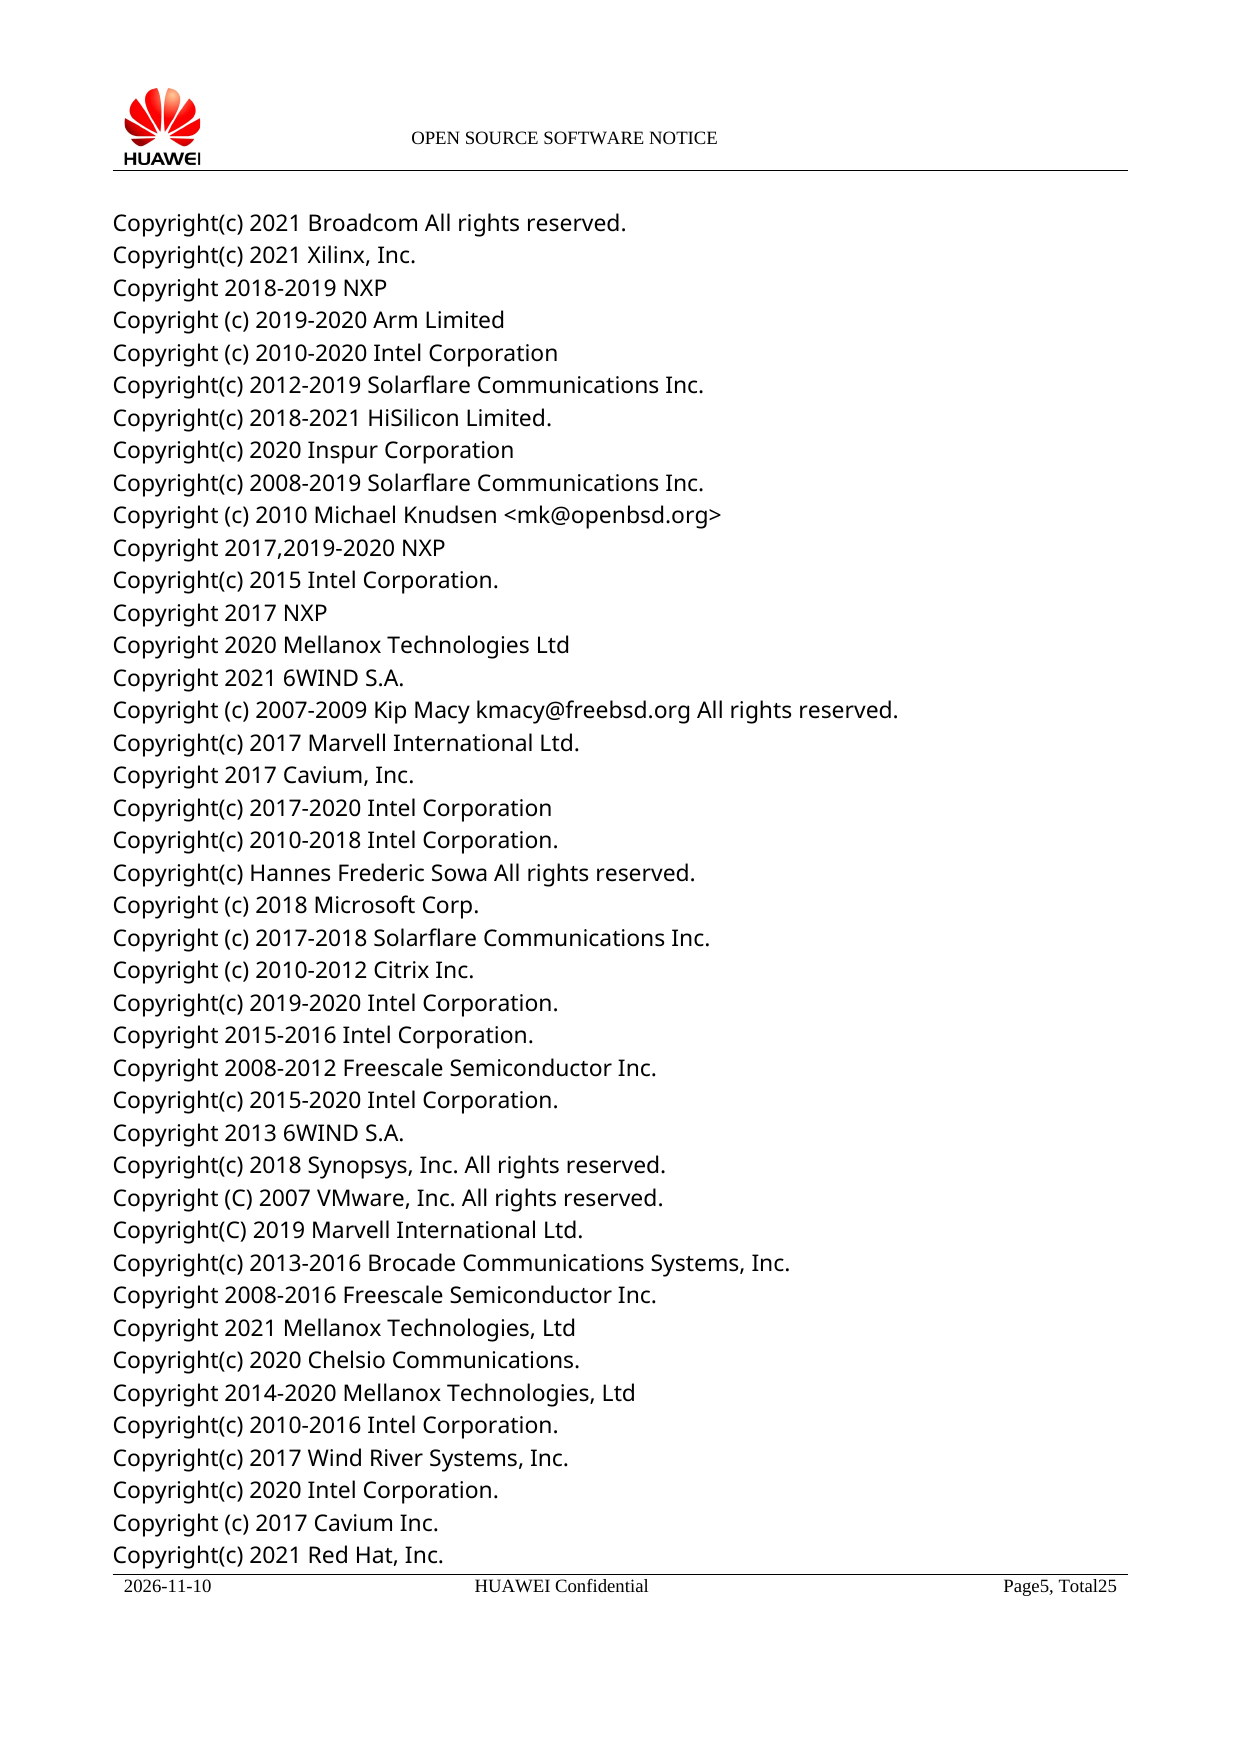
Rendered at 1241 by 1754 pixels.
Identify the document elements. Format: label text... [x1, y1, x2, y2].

picture [124, 88, 201, 165]
